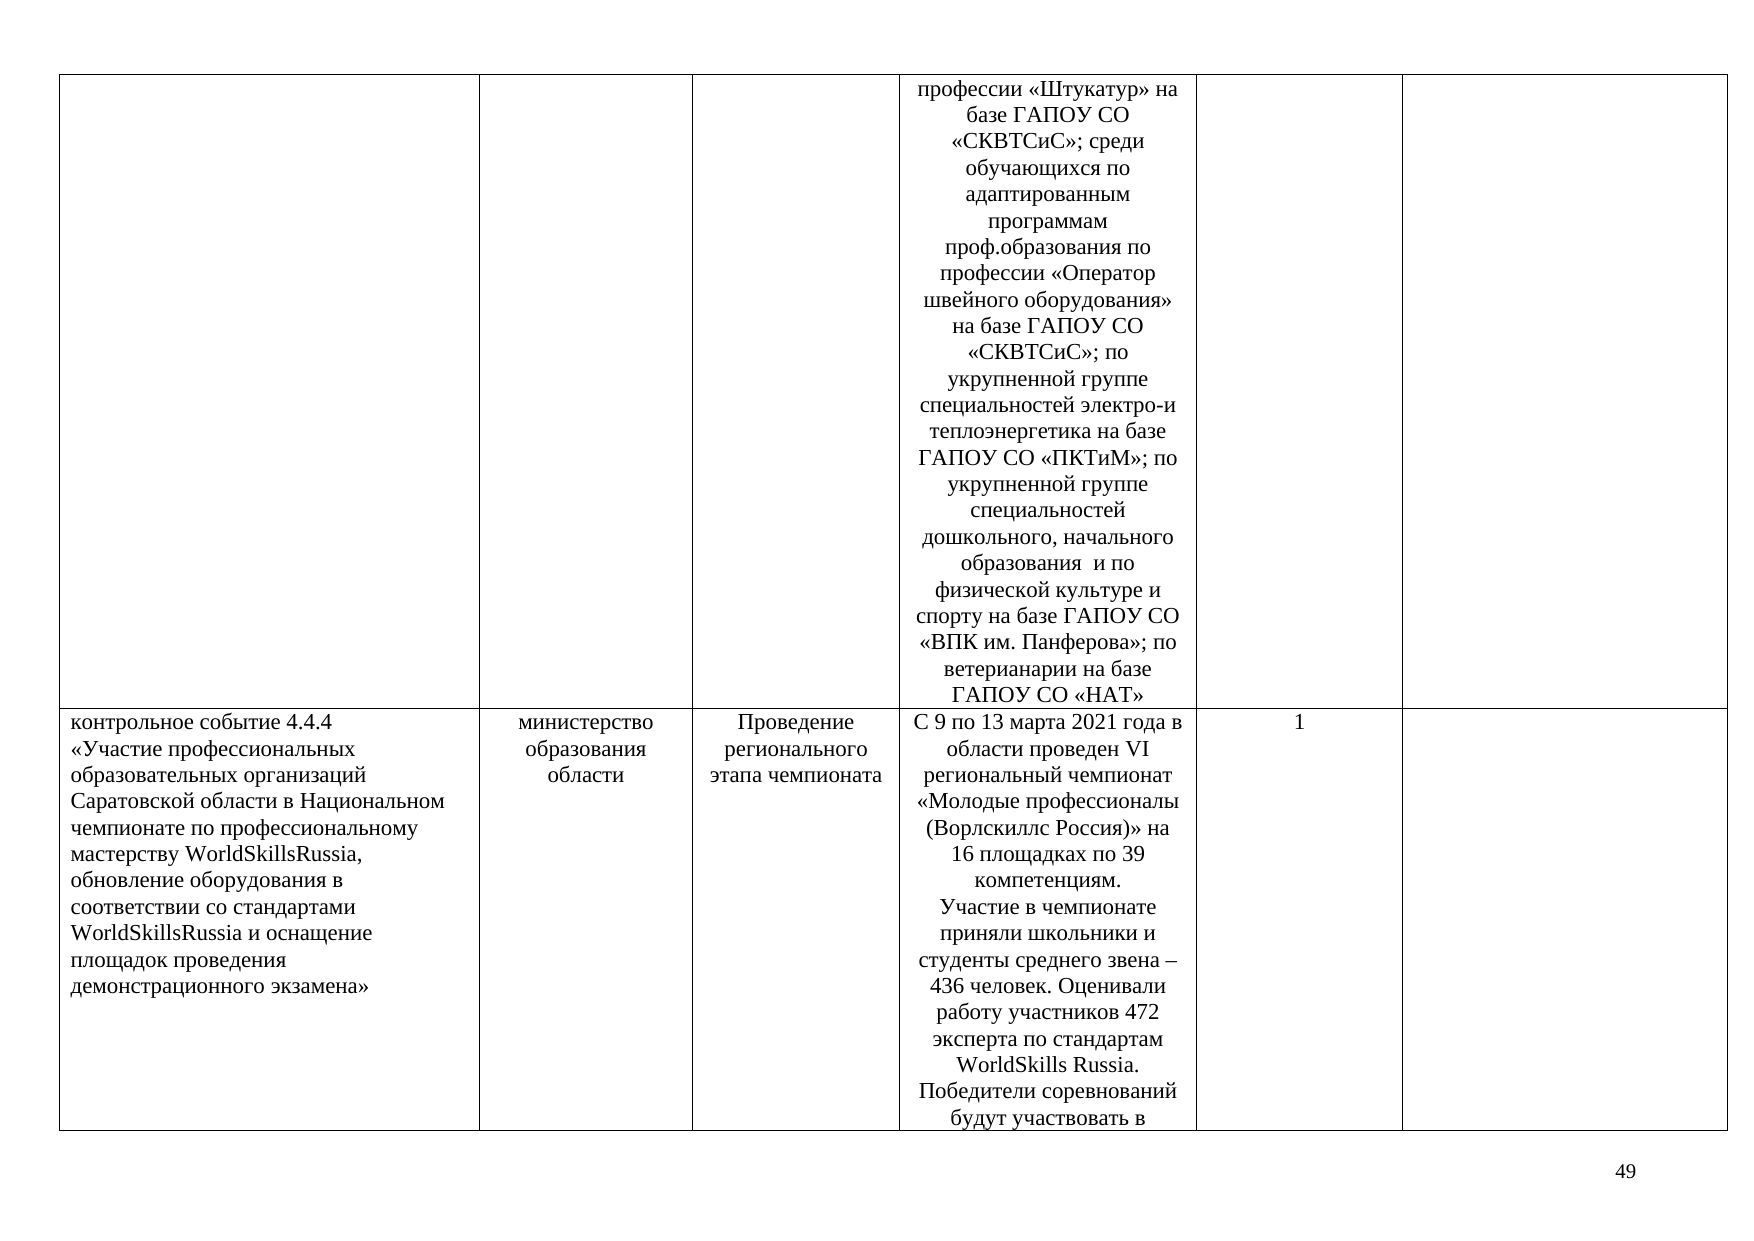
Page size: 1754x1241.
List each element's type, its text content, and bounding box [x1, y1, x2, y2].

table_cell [900, 709, 1196, 1130]
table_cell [480, 75, 692, 707]
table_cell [693, 709, 899, 1130]
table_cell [480, 709, 692, 1130]
table_cell [1403, 709, 1727, 1130]
table_cell 1 [1197, 709, 1402, 1130]
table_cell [60, 709, 479, 1130]
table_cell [693, 75, 899, 707]
table_cell [1197, 75, 1402, 707]
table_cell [900, 75, 1196, 707]
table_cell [60, 75, 479, 707]
table_cell [1403, 75, 1727, 707]
